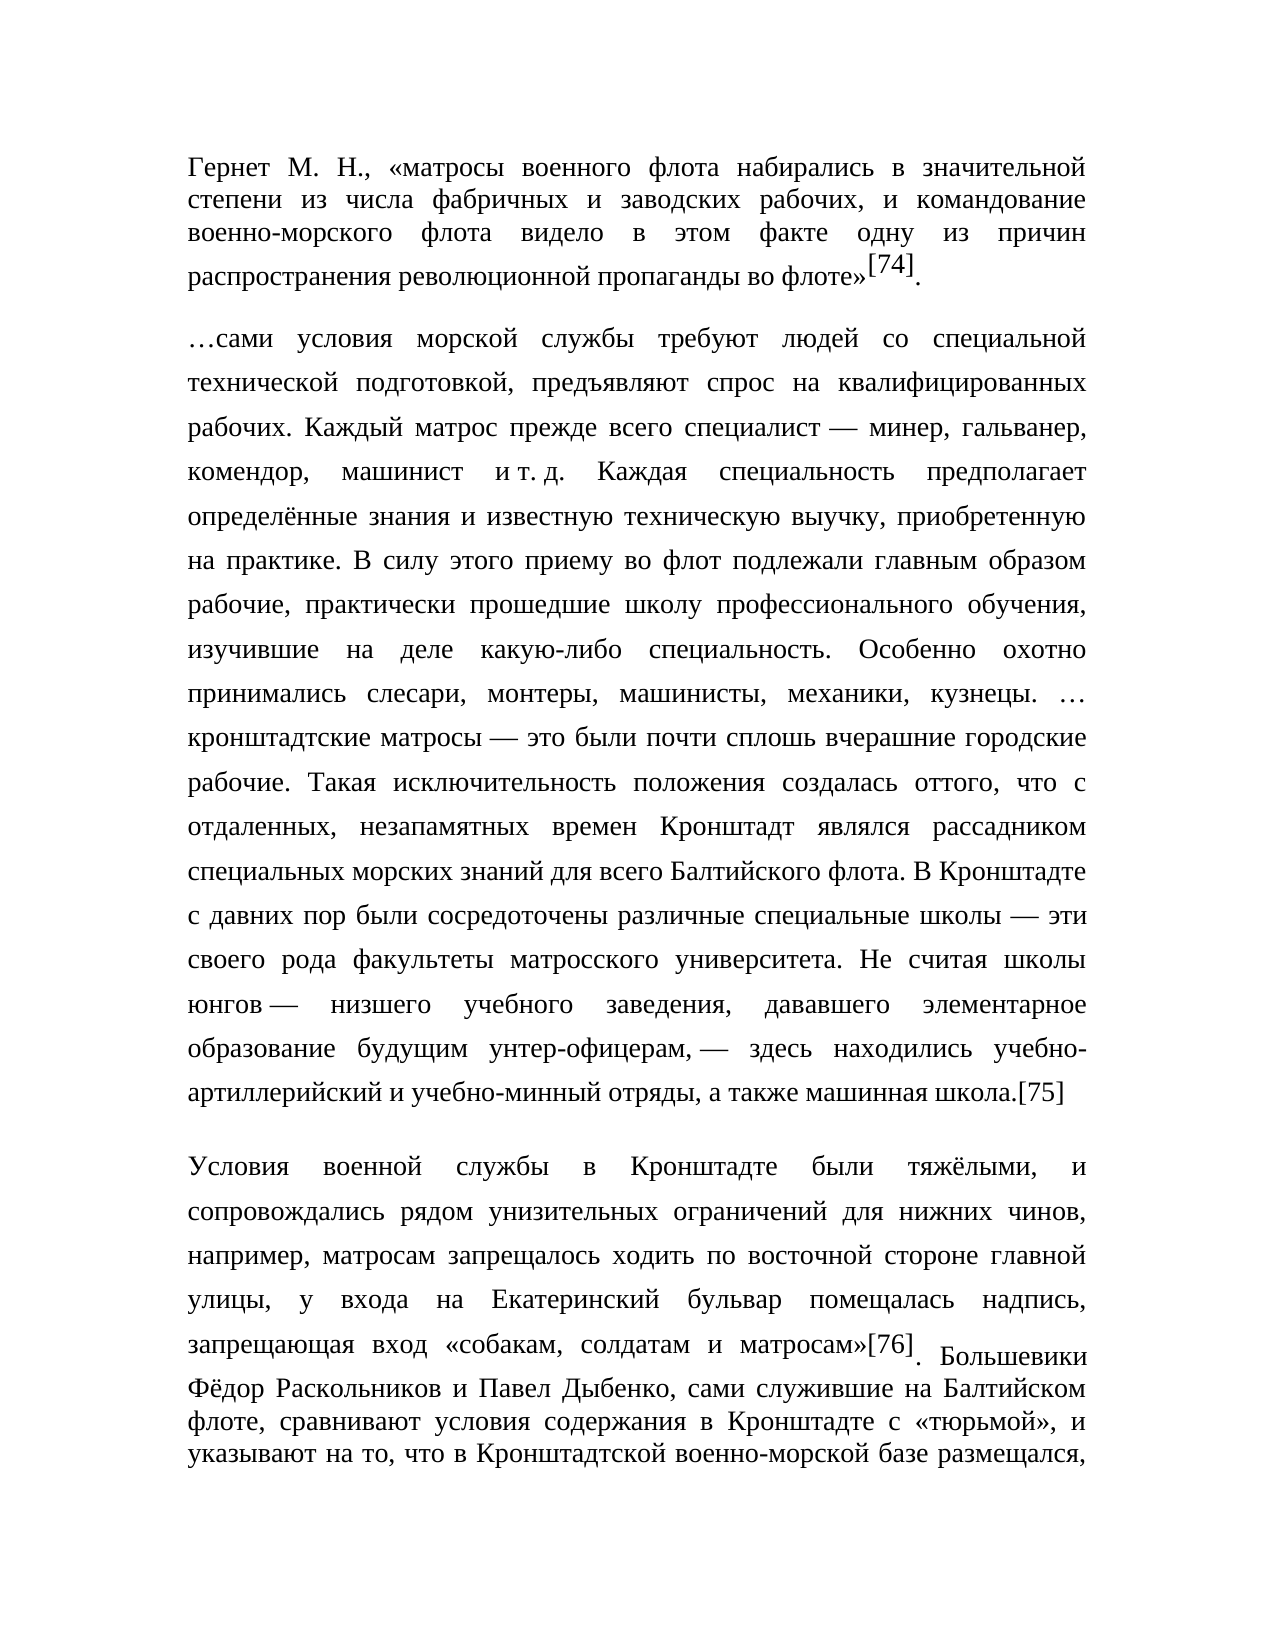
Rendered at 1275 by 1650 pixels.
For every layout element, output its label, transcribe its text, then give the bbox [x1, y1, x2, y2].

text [187, 1149, 1087, 1468]
text …сами условия морской службы требуют людей со специальной технической подготовкой, предъявляют спрос на квалифицированных рабочих. Каждый матрос прежде всего специалист — минер, гальванер, комендор, машинист и т. д. Каждая специальность предполагает определённые знания и известную техническую выучку, приобретенную на практике. В силу этого приему во флот подлежали главным образом рабочие, практически прошедшие школу профессионального обучения, изучившие на деле какую-либо специальность. Особенно охотно принимались слесари, монтеры, машинисты, механики, кузнецы. …кронштадтские матросы — это были почти сплошь вчерашние городские рабочие. Такая исключительность положения создалась оттого, что с отдаленных, незапамятных времен Кронштадт являлся рассадником специальных морских знаний для всего Балтийского флота. В Кронштадте с давних пор были сосредоточены различные специальные школы — эти своего рода факультеты матросского университета. Не считая школы юнгов — низшего учебного заведения, дававшего элементарное образование будущим унтер-офицерам, — здесь находились учебно-артиллерийский и учебно-минный отряды, а также машинная школа.[75] [187, 321, 1087, 1120]
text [187, 150, 1087, 292]
